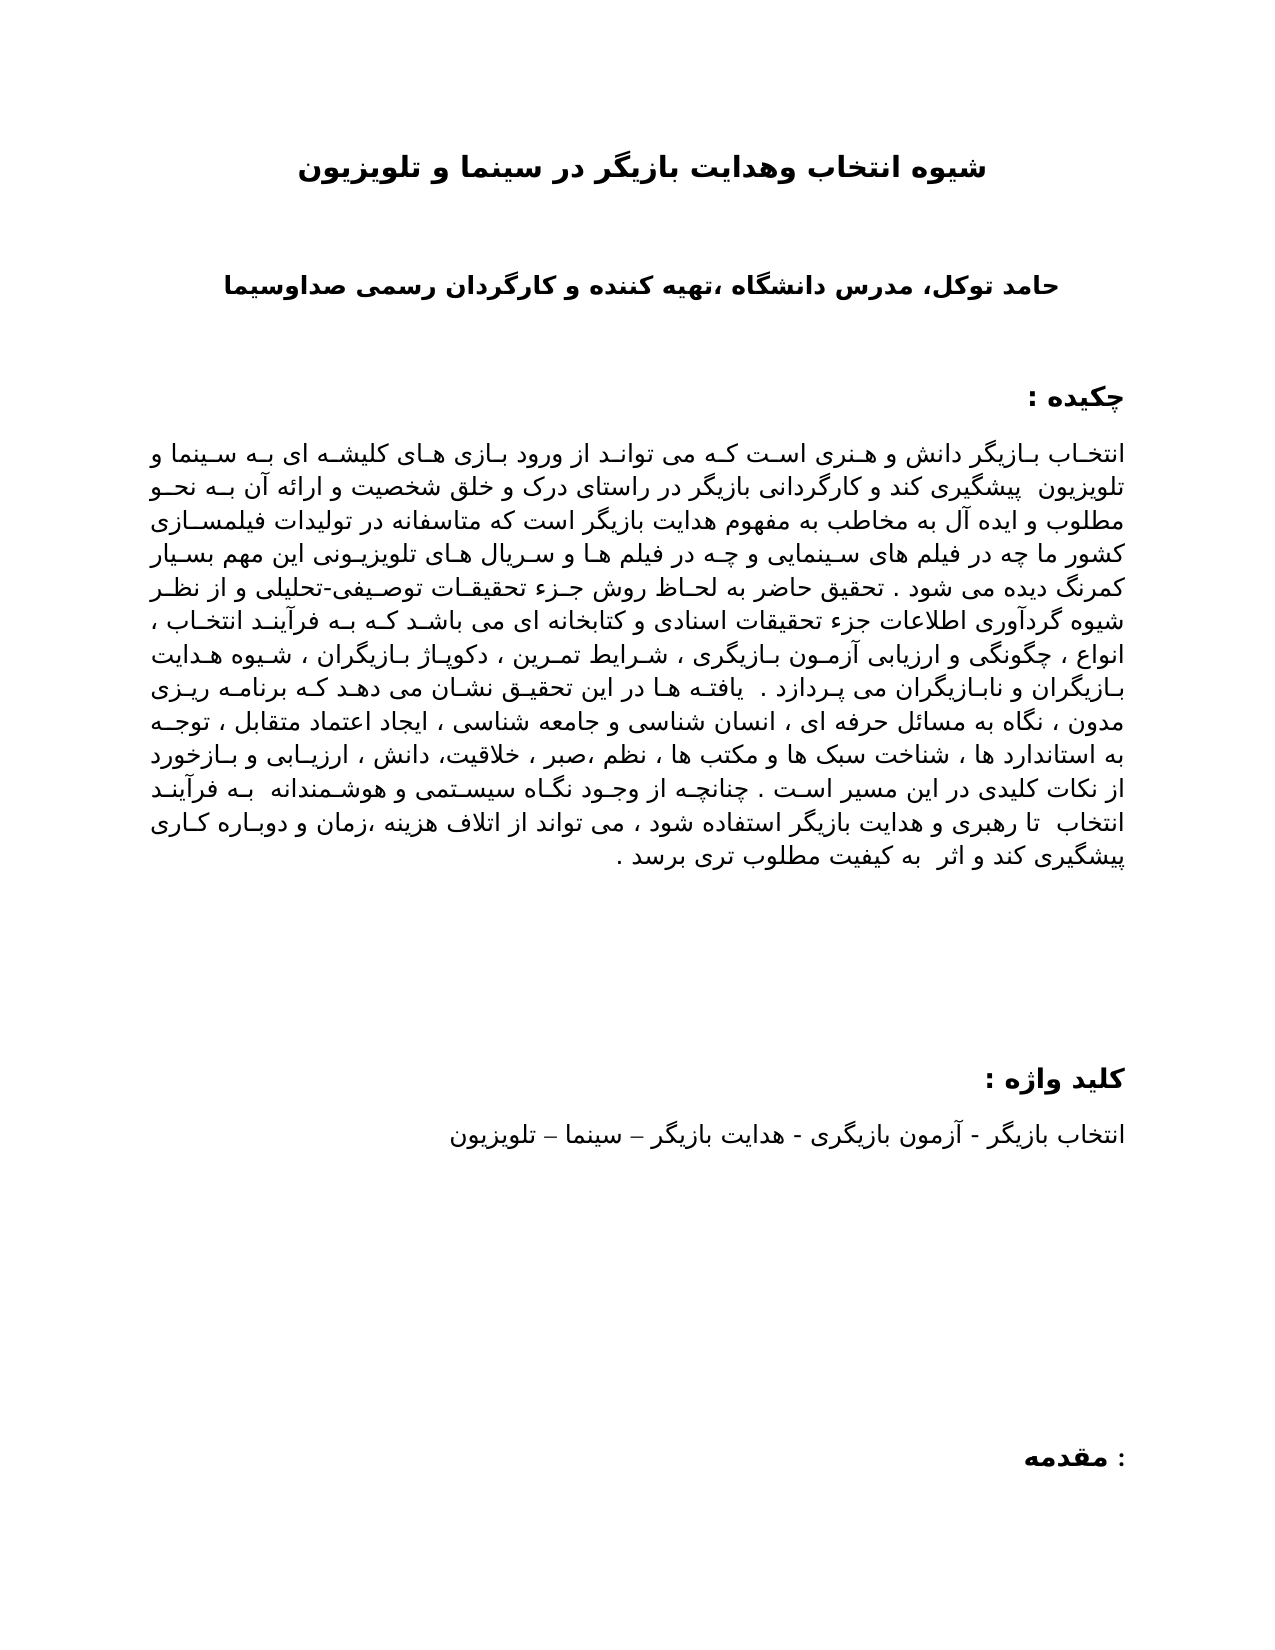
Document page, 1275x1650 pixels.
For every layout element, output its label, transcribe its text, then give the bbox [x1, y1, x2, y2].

text انتخاب بازیگر - آزمون بازیگری - هدایت بازیگر – سینما – تلویزیون [150, 1120, 1125, 1149]
text مقدمه : [150, 1440, 1125, 1473]
text شیوه انتخاب وهدایت بازیگر در سینما و تلویزیون [150, 150, 1125, 184]
text چکیده : [150, 382, 1125, 413]
text حامد توکل، مدرس دانشگاه ،تهیه کننده و کارگردان رسمی صداوسیما [150, 272, 1125, 301]
text کلید واژه : [150, 1063, 1125, 1095]
text انتخاب بازیگر دانش و هنری است که می تواند از ورود بازی های کلیشه ای به سینما و تلویزیون پیشگیری کند و کارگردانی بازیگر در راستای درک و خلق شخصیت و ارائه آن به نحو مطلوب و ایده آل به مخاطب به مفهوم هدایت بازیگر است که متاسفانه در تولیدات فیلمسازی کشور ما چه در فیلم های سینمایی و چه در فیلم ها و سریال های تلویزیونی این مهم بسیار کمرنگ دیده می شود . تحقیق حاضر به لحاظ روش جزء تحقیقات توصیفی-تحلیلی و از نظر شیوه گردآوری اطلاعات جزء تحقیقات اسنادی و کتابخانه ای می باشد که به فرآیند انتخاب ، انواع ، چگونگی و ارزیابی آزمون بازیگری ، شرایط تمرین ، دکوپاژ بازیگران ، شیوه هدایت بازیگران و نابازیگران می پردازد . یافته ها در این تحقیق نشان می دهد که برنامه ریزی مدون ، نگاه به مسائل حرفه ای ، انسان شناسی و جامعه شناسی ، ایجاد اعتماد متقابل ، توجه به استاندارد ها ، شناخت سبک ها و مکتب ها ، نظم ،صبر ، خلاقیت، دانش ، ارزیابی و بازخورد از نکات کلیدی در این مسیر است . چنانچه از وجود نگاه سیستمی و هوشمندانه به فرآیند انتخاب تا رهبری و هدایت بازیگر استفاده شود ، می تواند از اتلاف هزینه ،زمان و دوباره کاری پیشگیری کند و اثر به کیفیت مطلوب تری برسد . [150, 439, 1125, 871]
